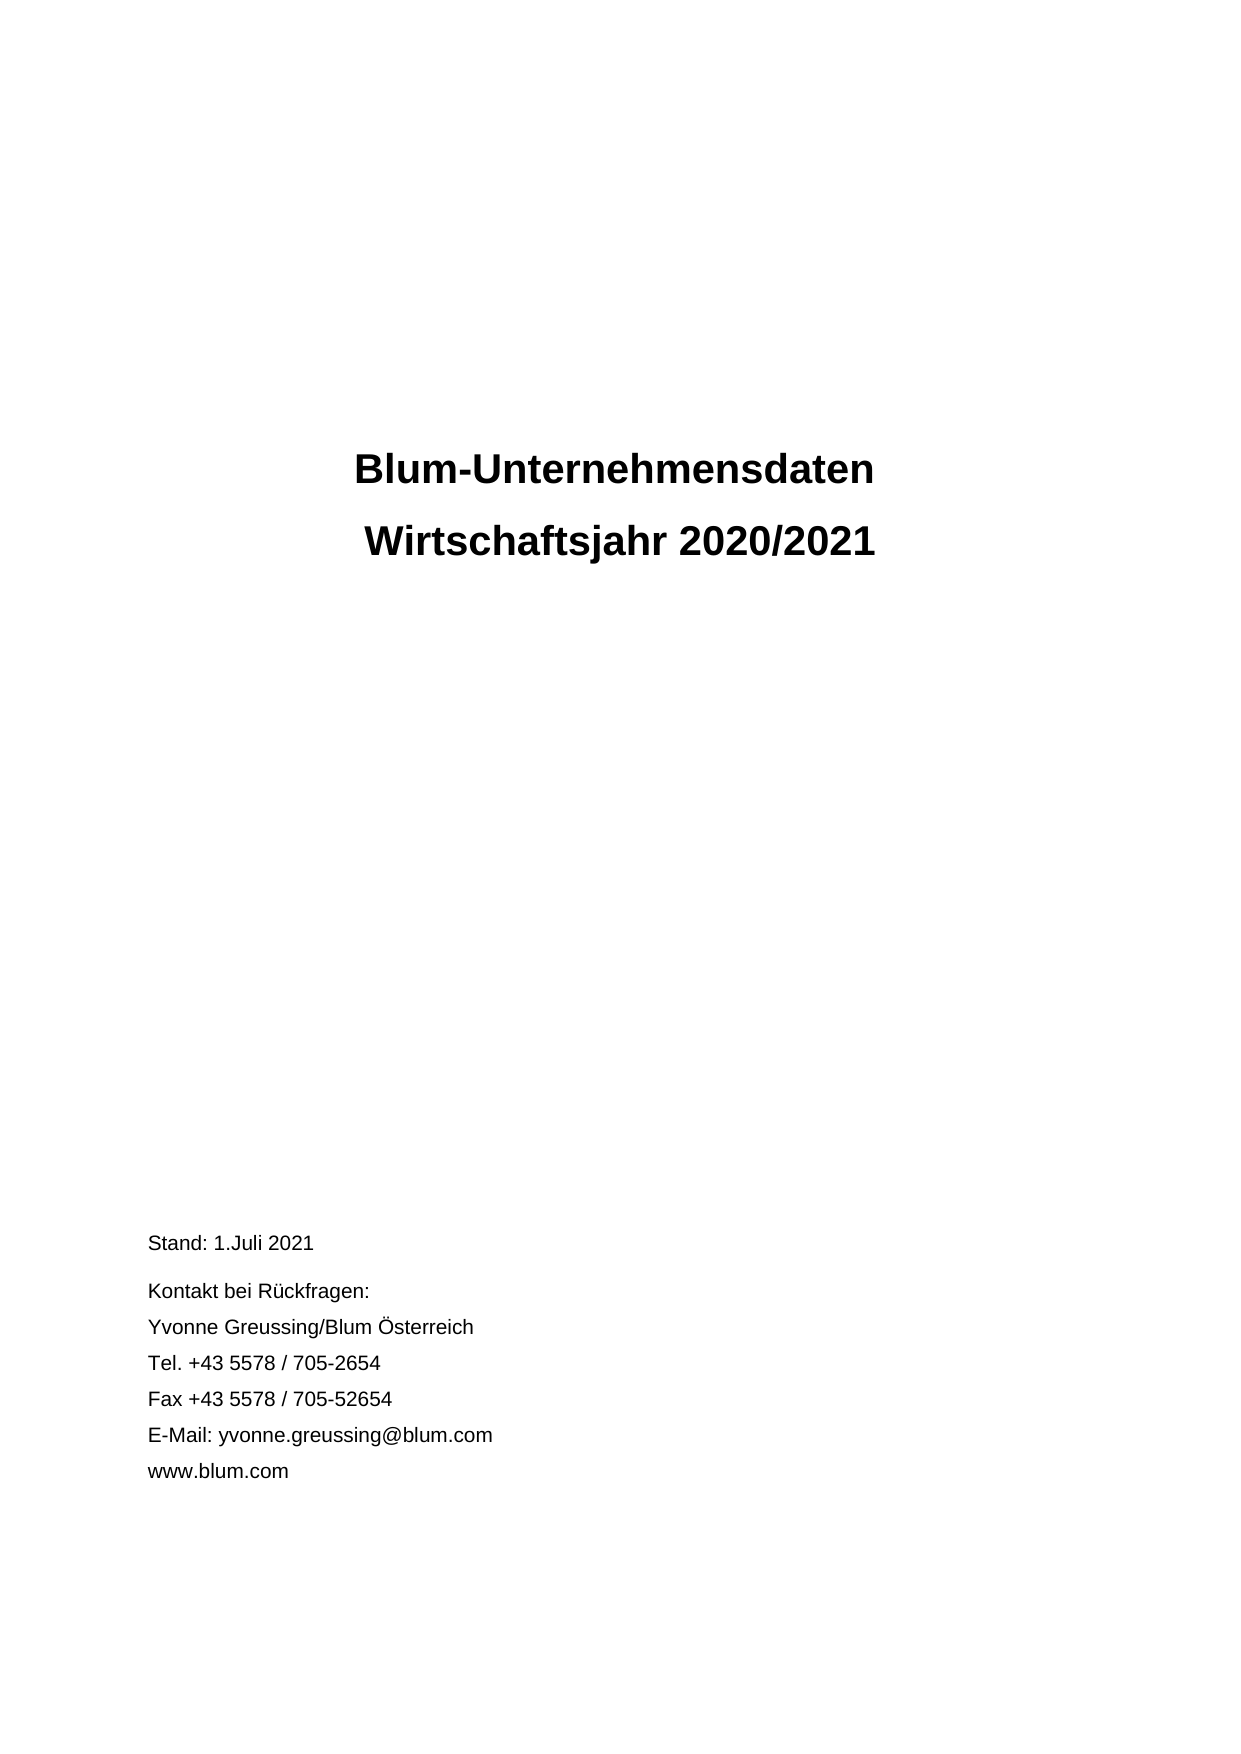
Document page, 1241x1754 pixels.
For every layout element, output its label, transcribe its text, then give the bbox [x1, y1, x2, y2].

subtitle Blum-Unternehmensdaten Wirtschaftsjahr 2020/2021 [148, 444, 1092, 564]
text Stand: 1.Juli 2021 [148, 1231, 1092, 1254]
text Kontakt bei Rückfragen: Yvonne Greussing/Blum Österreich Tel. +43 5578 / 705-2654 Fax +43 5578 / 705-52654 E-Mail: yvonne.greussing@blum.com www.blum.com [148, 1279, 1092, 1483]
